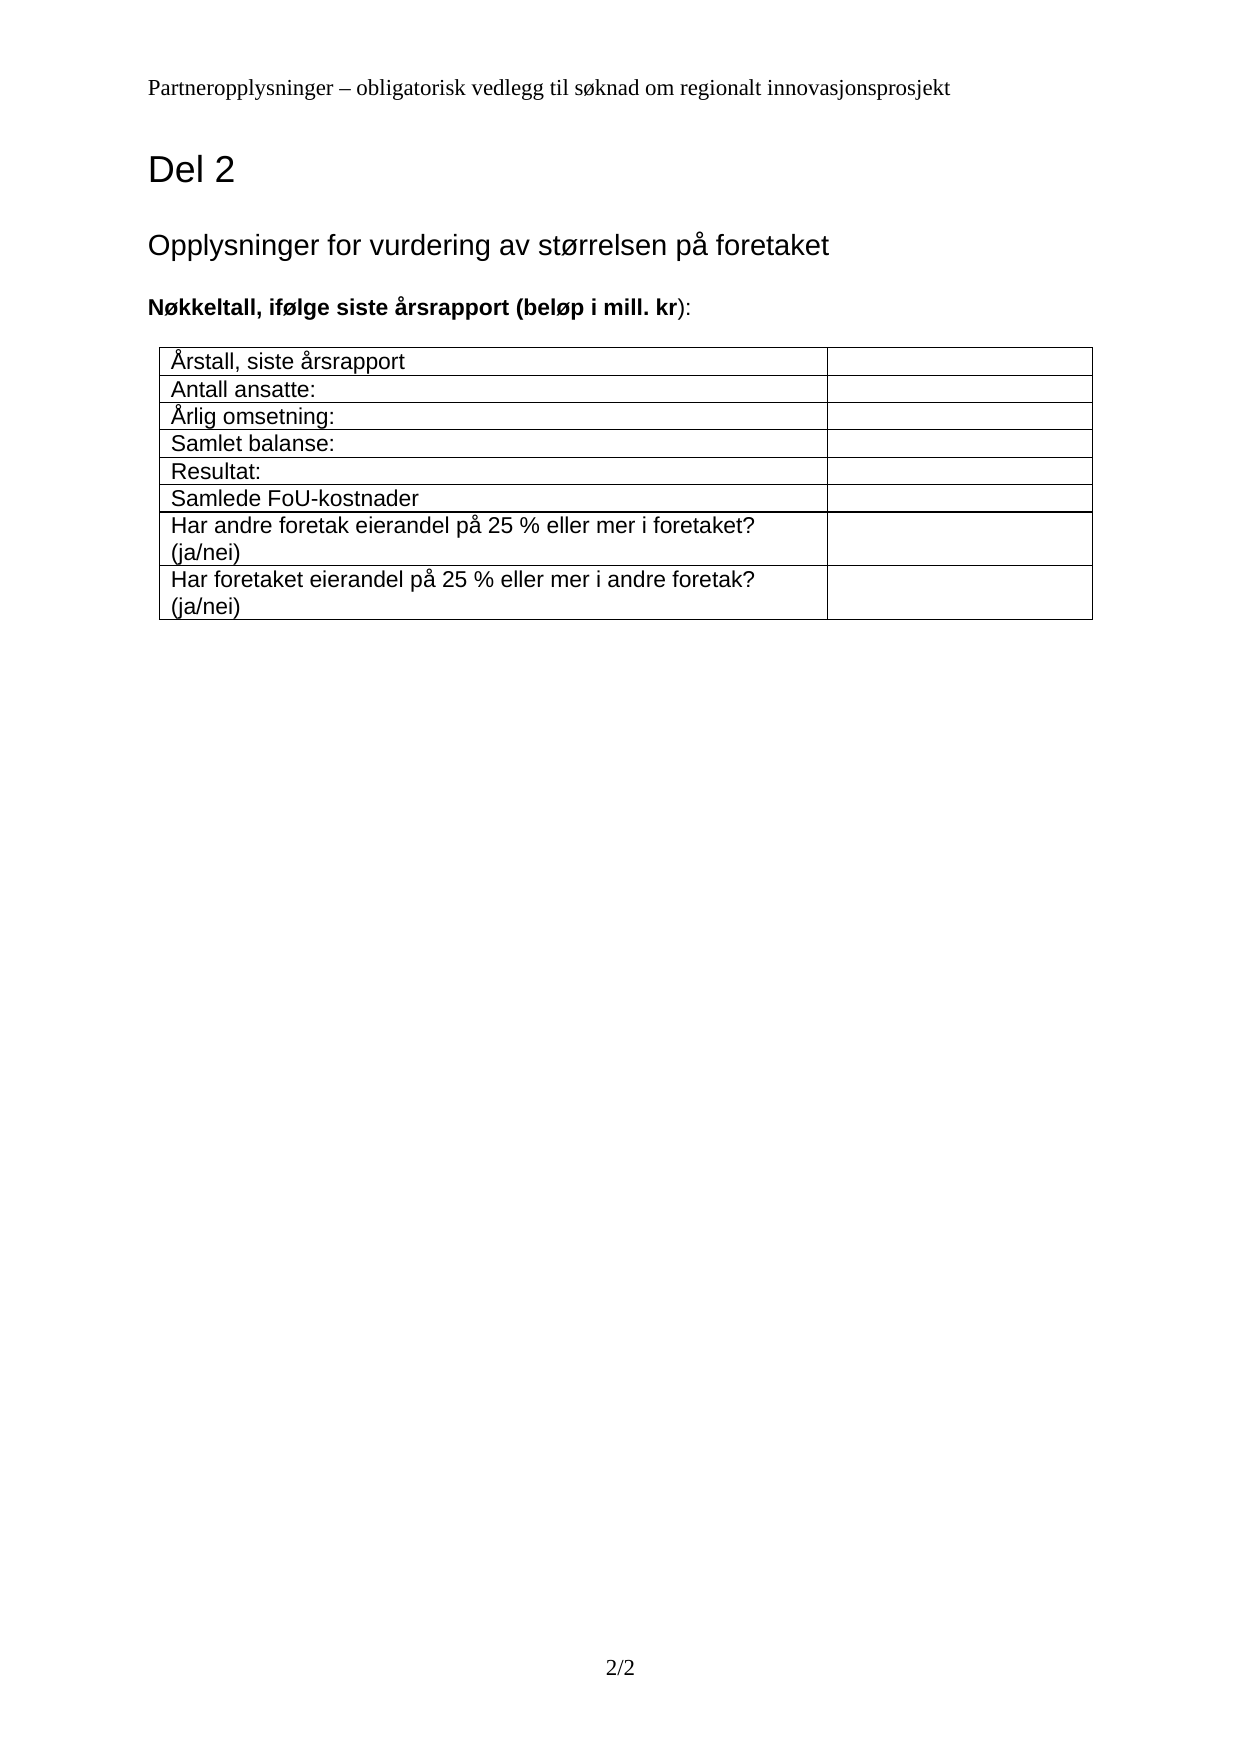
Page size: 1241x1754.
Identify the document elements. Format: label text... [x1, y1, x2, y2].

table_cell Har foretaket eierandel på 25 % eller mer i andre foretak? (ja/nei) [160, 566, 827, 619]
table_cell [828, 458, 1092, 484]
table_cell Samlede FoU-kostnader [160, 485, 827, 511]
table_cell [828, 376, 1092, 402]
table_cell [828, 513, 1092, 565]
table_cell Årlig omsetning: [160, 403, 827, 429]
table_cell [828, 403, 1092, 429]
table_cell Har andre foretak eierandel på 25 % eller mer i foretaket? (ja/nei) [160, 513, 827, 565]
table_cell Resultat: [160, 458, 827, 484]
table_header [828, 348, 1092, 374]
subtitle Opplysninger for vurdering av størrelsen på foretaket [148, 228, 1093, 262]
table_header Årstall, siste årsrapport [160, 348, 827, 374]
table_cell [828, 430, 1092, 457]
table_cell [828, 485, 1092, 511]
table_cell [828, 566, 1092, 619]
text Nøkkeltall, ifølge siste årsrapport (beløp i mill. kr): [148, 294, 1093, 321]
subtitle Del 2 [148, 148, 1093, 191]
table_cell Samlet balanse: [160, 430, 827, 457]
table_cell Antall ansatte: [160, 376, 827, 402]
